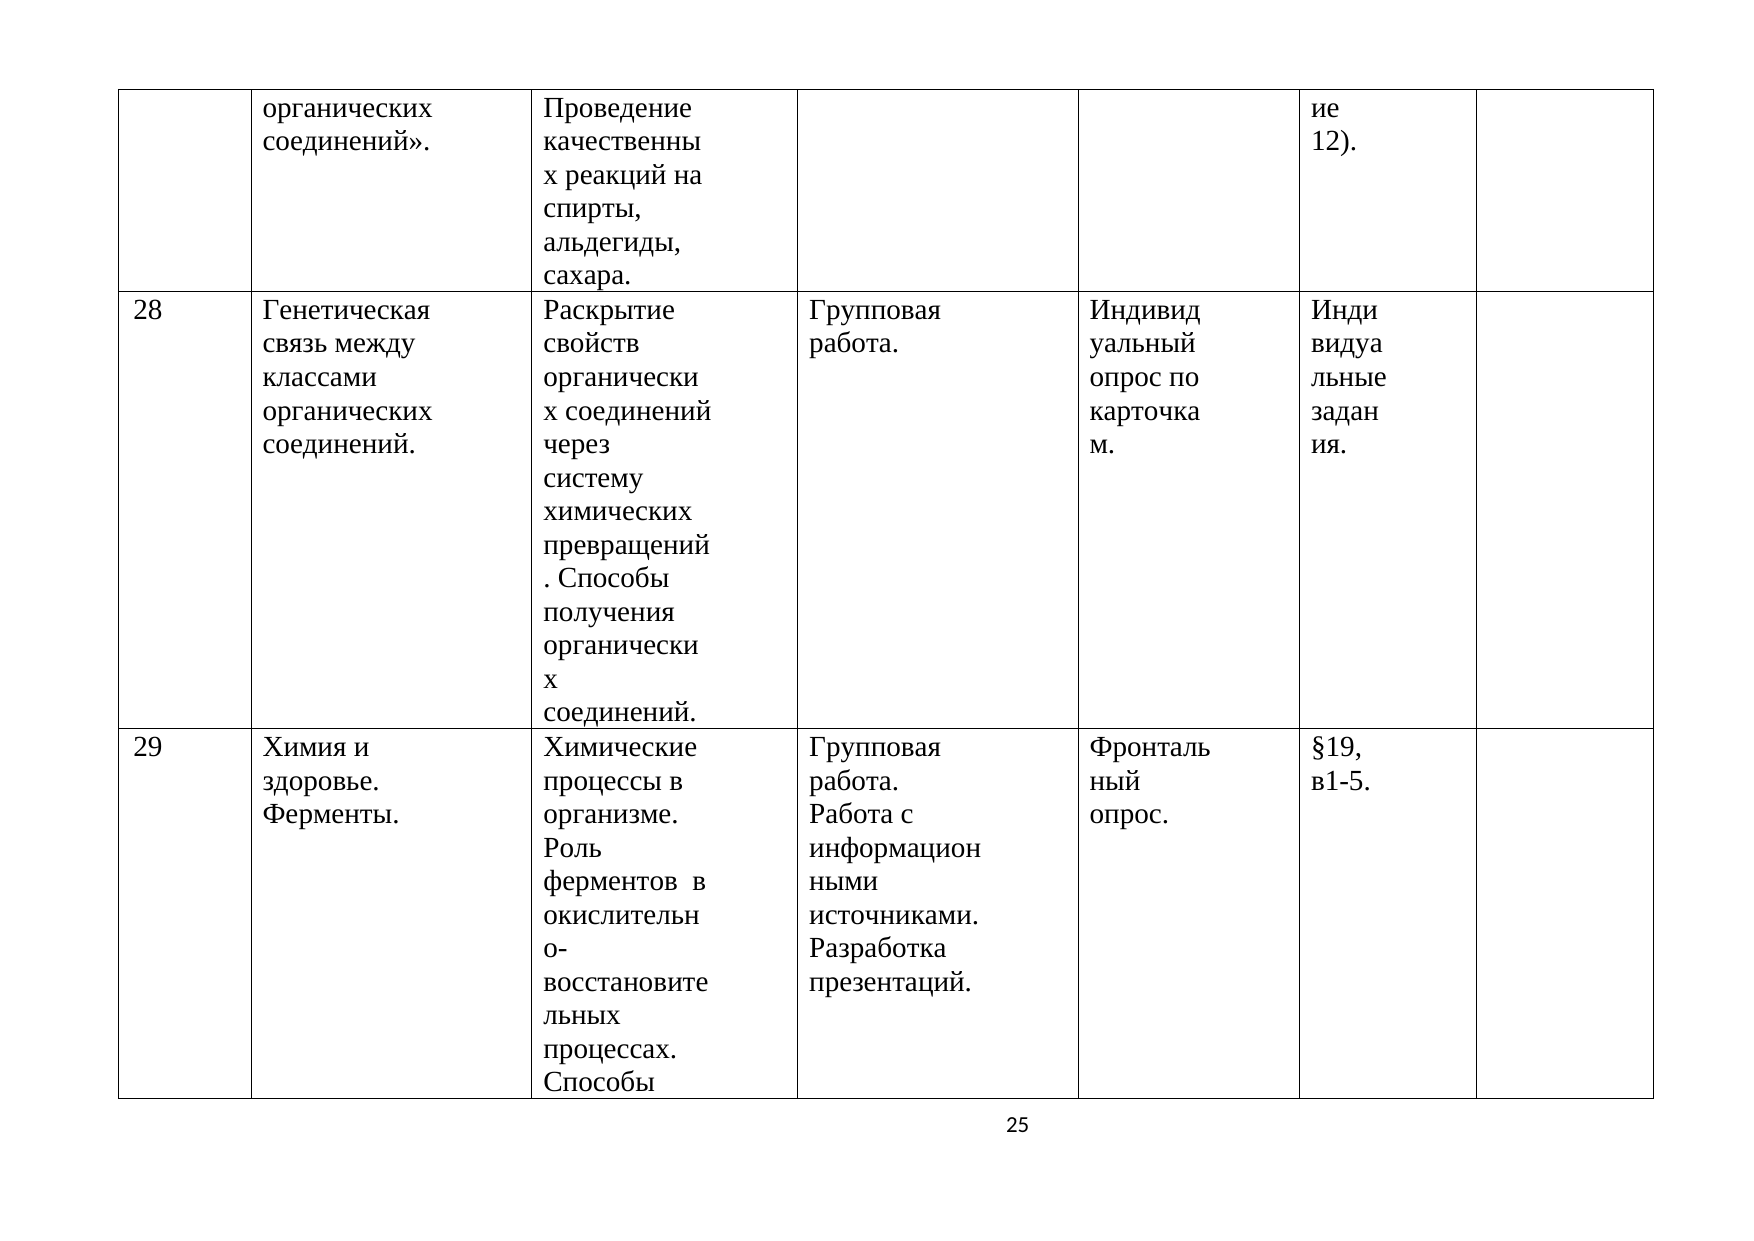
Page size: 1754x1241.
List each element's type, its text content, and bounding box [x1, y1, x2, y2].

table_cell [1300, 90, 1476, 291]
table_cell Индивидуальные задания. [1300, 292, 1476, 728]
table_cell Раскрытие свойств органических соединений через систему химических превращений. Способы получения органических соединений. [532, 292, 797, 728]
table_cell 27 [119, 90, 251, 291]
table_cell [1079, 90, 1299, 291]
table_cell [532, 729, 797, 1098]
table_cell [252, 90, 531, 291]
table_cell 28 [119, 292, 251, 728]
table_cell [252, 729, 531, 1098]
table_cell Групповая работа. [798, 292, 1078, 728]
table_cell 29 [119, 729, 251, 1098]
table_cell [1477, 90, 1653, 291]
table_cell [532, 90, 797, 291]
table_cell Индивидуальный опрос по карточкам. [1079, 292, 1299, 728]
table_cell [1477, 292, 1653, 728]
table_cell Фронтальный опрос. [1079, 729, 1299, 1098]
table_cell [798, 90, 1078, 291]
table_cell §19, в1-5. [1300, 729, 1476, 1098]
table_cell Генетическая связь между классами органических соединений. [252, 292, 531, 728]
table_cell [798, 729, 1078, 1098]
table_cell [1477, 729, 1653, 1098]
